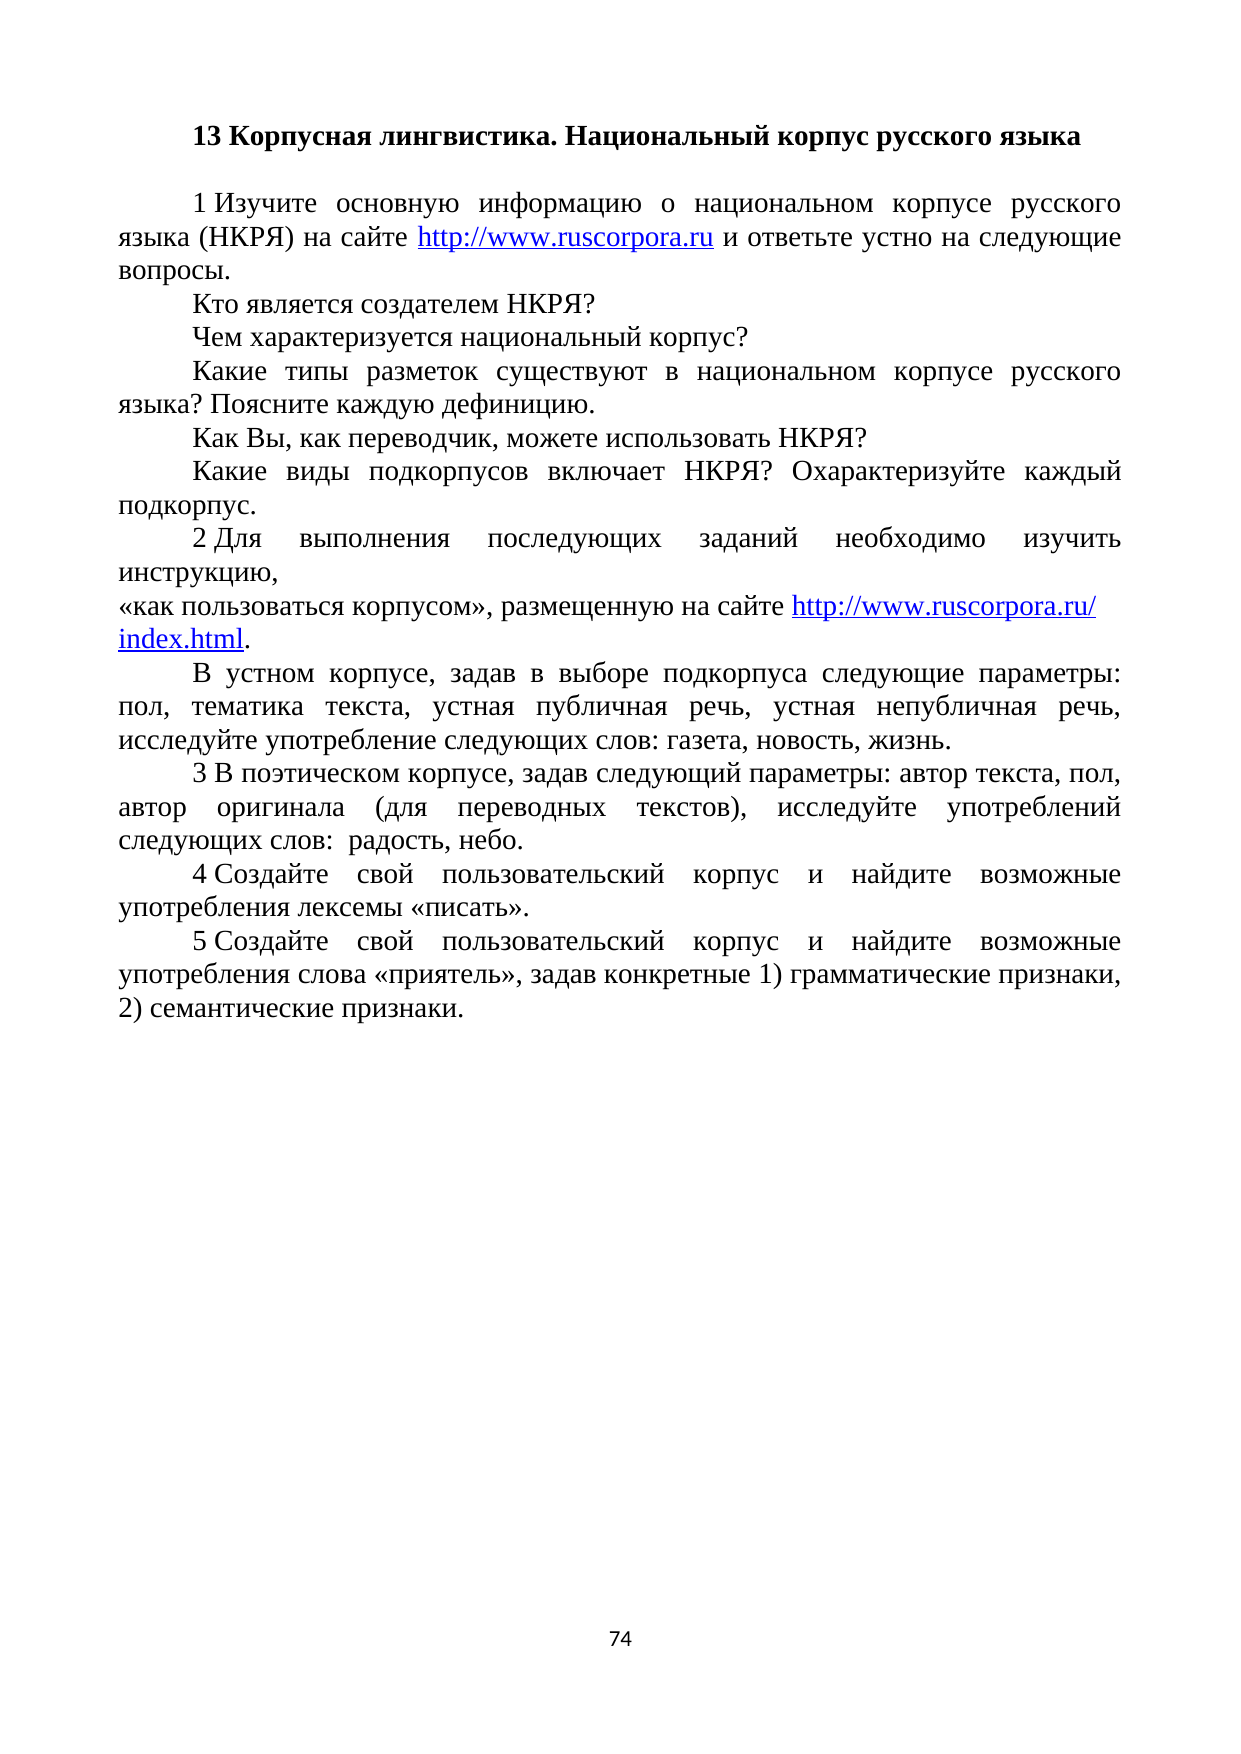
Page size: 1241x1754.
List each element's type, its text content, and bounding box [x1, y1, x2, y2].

subtitle 13 Корпусная лингвистика. Национальный корпус русского языка [118, 118, 1122, 152]
text Чем характеризуется национальный корпус? [118, 319, 1122, 353]
text 2 Для выполнения последующих заданий необходимо изучить инструкцию, «как пользоваться корпусом», размещенную на сайте http://www.ruscorpora.ru/index.html. [118, 521, 1122, 655]
text Какие виды подкорпусов включает НКРЯ? Охарактеризуйте каждый подкорпус. [118, 453, 1122, 521]
text 5 Создайте свой пользовательский корпус и найдите возможные употребления слова «приятель», задав конкретные 1) грамматические признаки, 2) семантические признаки. [118, 923, 1122, 1024]
text 4 Создайте свой пользовательский корпус и найдите возможные употребления лексемы «писать». [118, 856, 1122, 923]
text Кто является создателем НКРЯ? [118, 286, 1122, 319]
text Какие типы разметок существуют в национальном корпусе русского языка? Поясните каждую дефиницию. [118, 353, 1122, 420]
text В устном корпусе, задав в выборе подкорпуса следующие параметры: пол, тематика текста, устная публичная речь, устная непубличная речь, исследуйте употребление следующих слов: газета, новость, жизнь. [118, 655, 1122, 755]
text Как Вы, как переводчик, можете использовать НКРЯ? [118, 420, 1122, 453]
text 3 В поэтическом корпусе, задав следующий параметры: автор текста, пол, автор оригинала (для переводных текстов), исследуйте употреблений следующих слов: радость, небо. [118, 755, 1122, 856]
text 1 Изучите основную информацию о национальном корпусе русского языка (НКРЯ) на сайте http://www.ruscorpora.ru и ответьте устно на следующие вопросы. [118, 185, 1122, 286]
